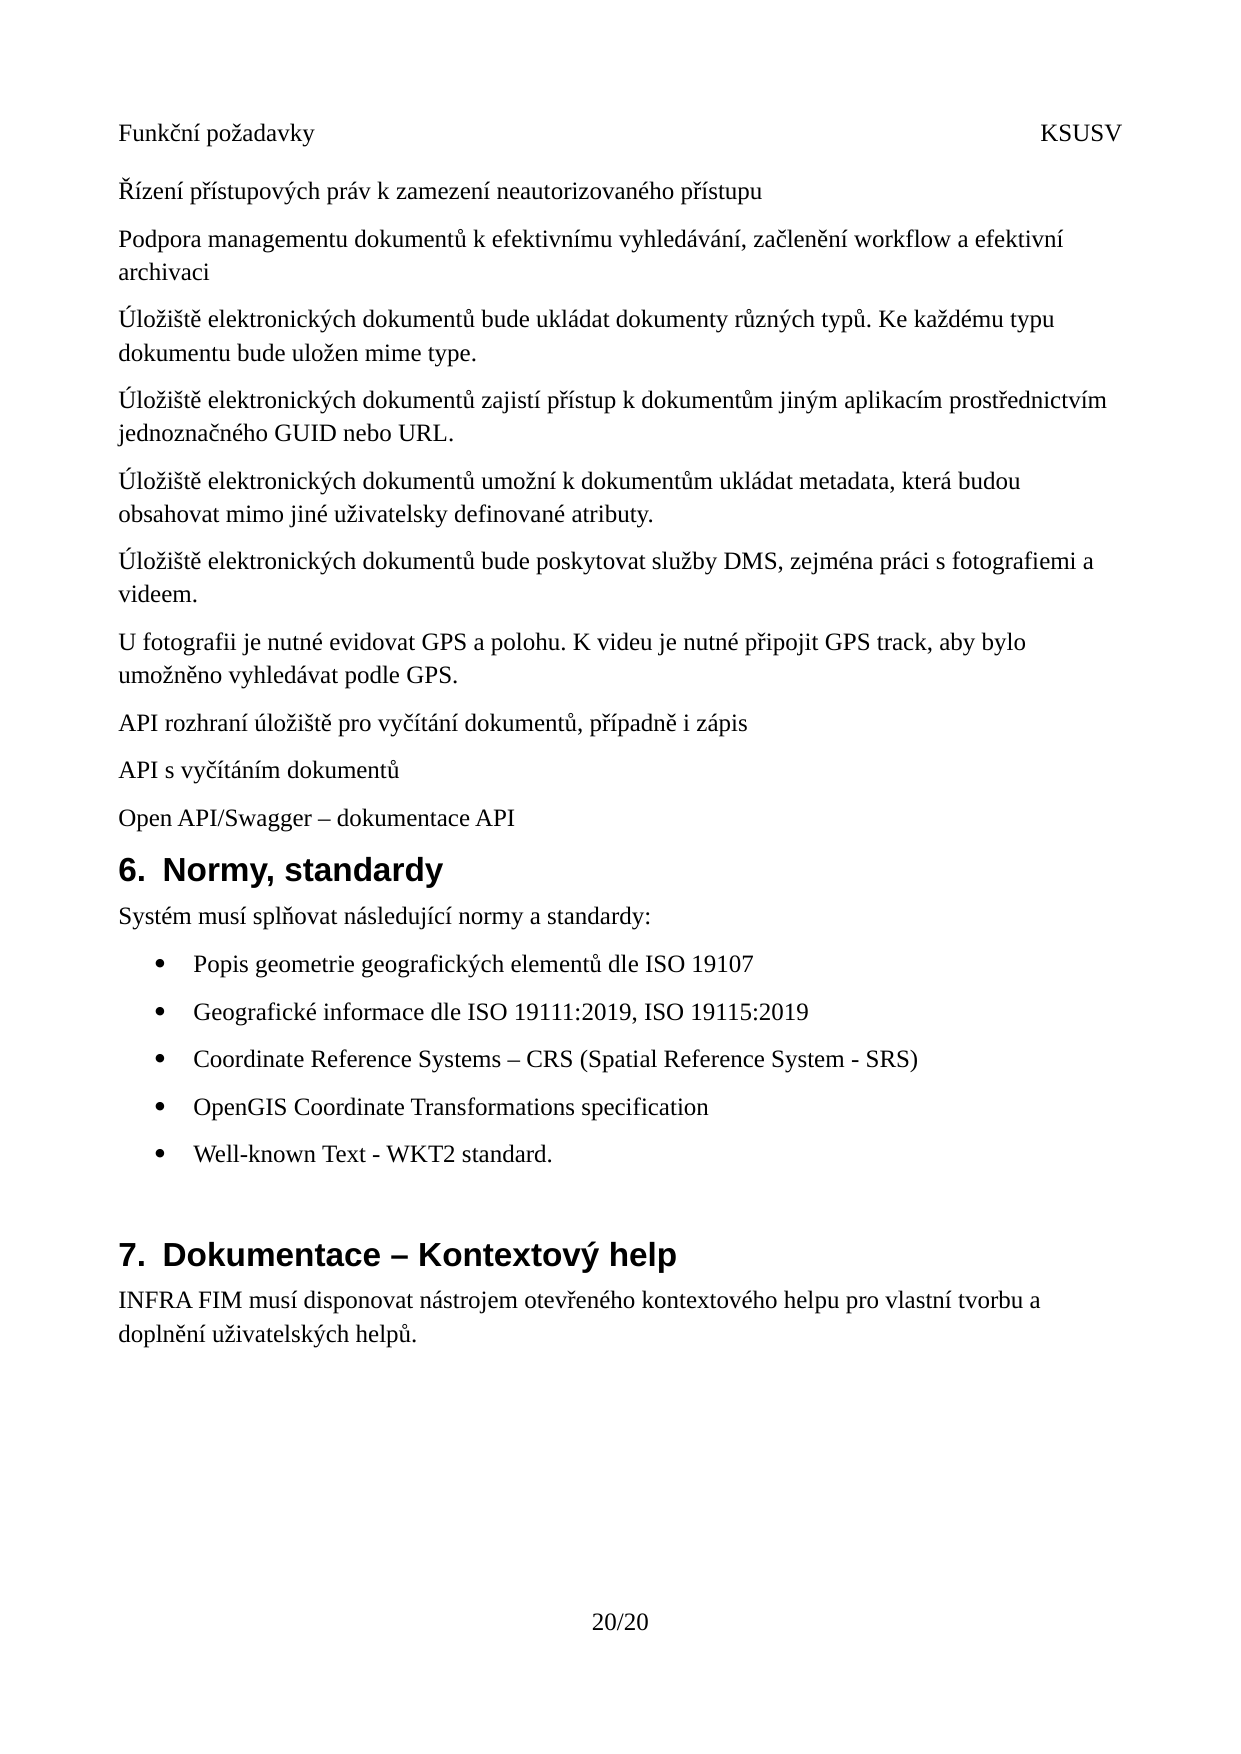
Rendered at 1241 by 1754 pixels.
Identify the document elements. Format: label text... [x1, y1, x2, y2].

text Podpora managementu dokumentů k efektivnímu vyhledávání, začlenění workflow a efektivní archivaci [118, 224, 1122, 286]
text Řízení přístupových práv k zamezení neautorizovaného přístupu [118, 176, 1122, 205]
text Úložiště elektronických dokumentů zajistí přístup k dokumentům jiným aplikacím prostřednictvím jednoznačného GUID nebo URL. [118, 385, 1122, 447]
list Well-known Text - WKT2 standard. [156, 1139, 1122, 1168]
text Úložiště elektronických dokumentů umožní k dokumentům ukládat metadata, která budou obsahovat mimo jiné uživatelsky definované atributy. [118, 466, 1122, 528]
text API rozhraní úložiště pro vyčítání dokumentů, případně i zápis [118, 708, 1122, 736]
list OpenGIS Coordinate Transformations specification [156, 1092, 1122, 1121]
text API s vyčítáním dokumentů [118, 755, 1122, 784]
text Systém musí splňovat následující normy a standardy: [118, 901, 1122, 930]
text Open API/Swagger – dokumentace API [118, 803, 1122, 832]
list Geografické informace dle ISO 19111:2019, ISO 19115:2019 [156, 997, 1122, 1025]
list Coordinate Reference Systems – CRS (Spatial Reference System - SRS) [156, 1044, 1122, 1073]
subtitle Normy, standardy [118, 851, 1122, 889]
list Popis geometrie geografických elementů dle ISO 19107 [156, 949, 1122, 978]
text Úložiště elektronických dokumentů bude ukládat dokumenty různých typů. Ke každému typu dokumentu bude uložen mime type. [118, 304, 1122, 366]
text U fotografii je nutné evidovat GPS a polohu. K videu je nutné připojit GPS track, aby bylo umožněno vyhledávat podle GPS. [118, 627, 1122, 689]
text Úložiště elektronických dokumentů bude poskytovat služby DMS, zejména práci s fotografiemi a videem. [118, 546, 1122, 608]
text INFRA FIM musí disponovat nástrojem otevřeného kontextového helpu pro vlastní tvorbu a doplnění uživatelských helpů. [118, 1286, 1122, 1347]
subtitle Dokumentace – Kontextový help [118, 1235, 1122, 1273]
